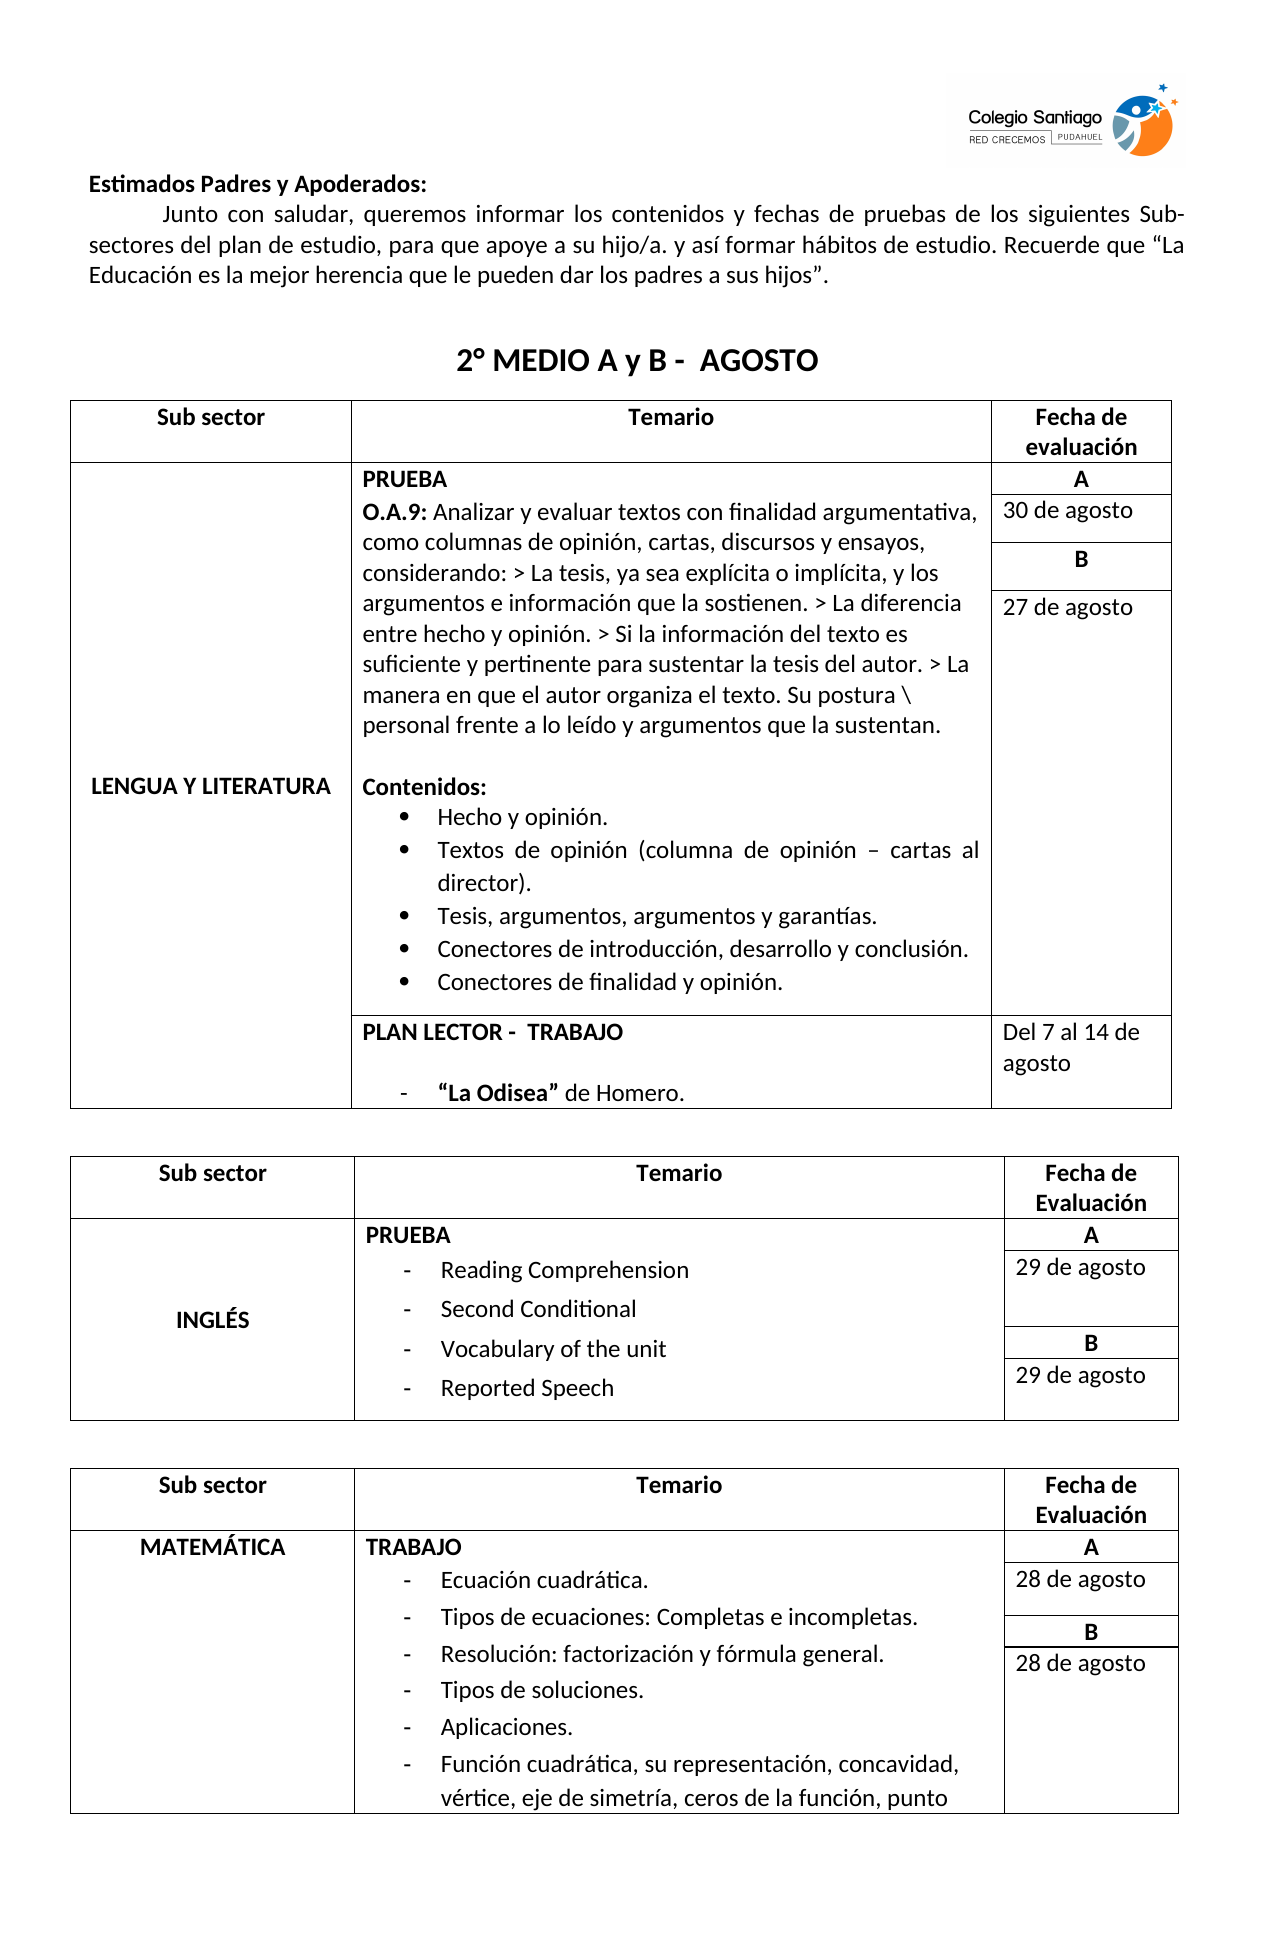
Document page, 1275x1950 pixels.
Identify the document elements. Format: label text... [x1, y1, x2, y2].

table_cell LENGUA Y LITERATURA [71, 463, 351, 1108]
table_header Temario [355, 1469, 1004, 1530]
text 2° MEDIO A y B - AGOSTO [89, 339, 1186, 380]
table_cell PRUEBA Reading Comprehension Second Conditional Vocabulary of the unit Reported Speech [355, 1219, 1004, 1420]
table_cell 28 de agosto [1005, 1563, 1178, 1615]
picture [945, 73, 1187, 168]
table_cell 29 de agosto [1005, 1359, 1178, 1420]
table_cell 27 de agosto [992, 591, 1171, 1015]
table_cell B [1005, 1327, 1178, 1358]
table_header Fecha de evaluación [992, 401, 1171, 462]
table_header Fecha de Evaluación [1005, 1469, 1178, 1530]
table_cell A [1005, 1219, 1178, 1249]
table_cell PRUEBA O.A.9: Analizar y evaluar textos con finalidad argumentativa, como columnas de opinión, cartas, discursos y ensayos, considerando: > La tesis, ya sea explícita o implícita, y los argumentos e información que la sostienen. > La diferencia entre hecho y opinión. > Si la información del texto es suficiente y pertinente para sustentar la tesis del autor. > La manera en que el autor organiza el texto. Su postura \personal frente a lo leído y argumentos que la sustentan. Contenidos: Hecho y opinión. Textos de opinión (columna de opinión – cartas al director). Tesis, argumentos, argumentos y garantías. Conectores de introducción, desarrollo y conclusión. Conectores de finalidad y opinión. [352, 463, 991, 1015]
table_cell PLAN LECTOR - TRABAJO “La Odisea” de Homero. [352, 1016, 400, 1108]
table_header Temario [352, 401, 991, 462]
table_cell 28 de agosto [1005, 1648, 1178, 1813]
text Junto con saludar, queremos informar los contenidos y fechas de pruebas de los siguientes Sub-sectores del plan de estudio, para que apoye a su hijo/a. y así formar hábitos de estudio. Recuerde que “La Educación es la mejor herencia que le pueden dar los padres a sus hijos”. [89, 198, 1186, 290]
text Estimados Padres y Apoderados: [89, 168, 1186, 198]
table_cell A [1005, 1531, 1178, 1562]
table_cell B [1005, 1616, 1178, 1646]
table_header Sub sector [71, 1157, 354, 1218]
table_cell B [992, 543, 1171, 590]
table_cell 30 de agosto [992, 495, 1171, 542]
table_cell MATEMÁTICA [71, 1531, 354, 1813]
table_cell A [992, 463, 1171, 494]
table_header Sub sector [71, 401, 351, 462]
table_cell 29 de agosto [1005, 1251, 1178, 1326]
table_header Temario [355, 1157, 1004, 1218]
table_cell INGLÉS [71, 1219, 354, 1420]
table_header Fecha de Evaluación [1005, 1157, 1178, 1218]
table_cell Del 7 al 14 de agosto [992, 1016, 1171, 1108]
table_header Sub sector [71, 1469, 354, 1530]
table_cell TRABAJO Ecuación cuadrática. Tipos de ecuaciones: Completas e incompletas. Resolución: factorización y fórmula general. Tipos de soluciones. Aplicaciones. Función cuadrática, su representación, concavidad, vértice, eje de simetría, ceros de la función, punto máximo, punto mínimo. Aplicaciones. [355, 1531, 1004, 1813]
